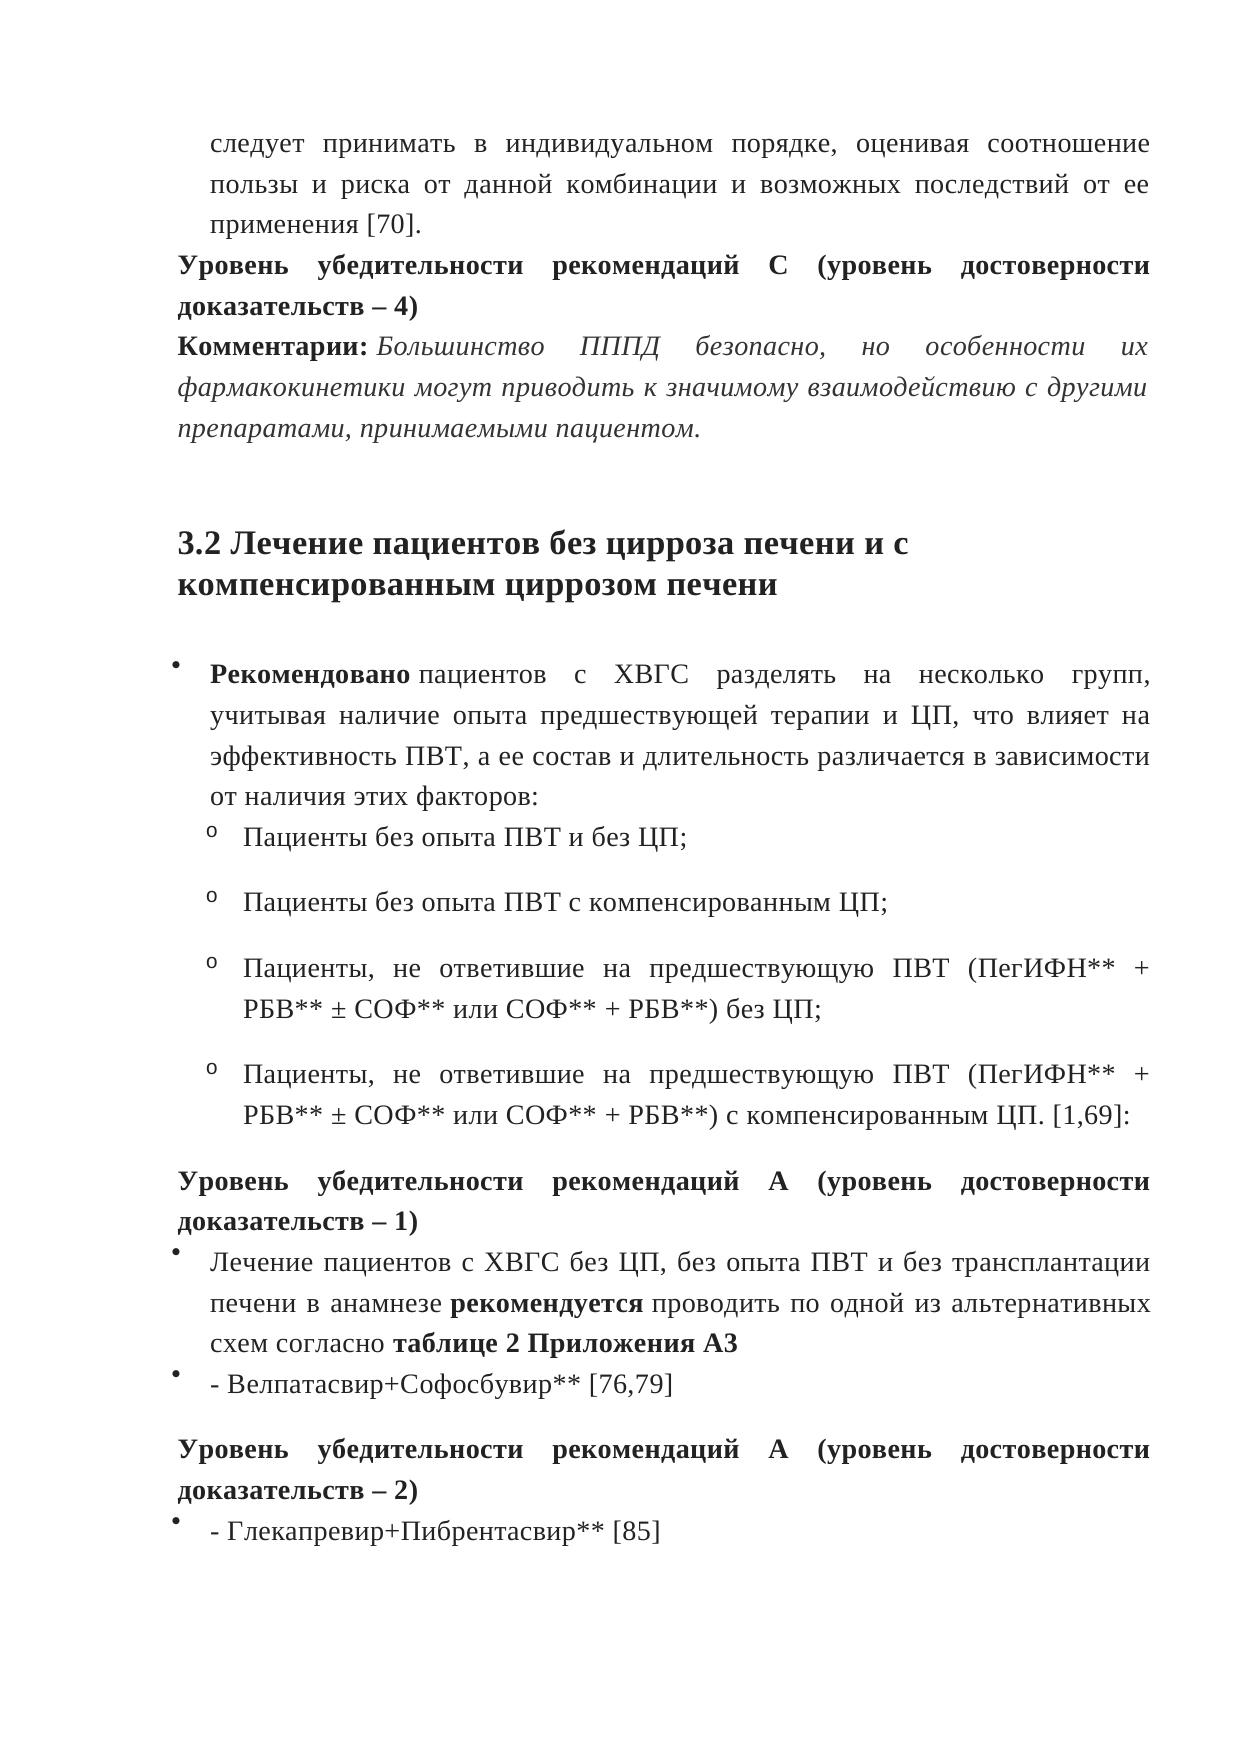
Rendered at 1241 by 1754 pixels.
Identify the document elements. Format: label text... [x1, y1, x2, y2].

list Пациенты, не ответившие на предшествующую ПВТ (ПегИФН** + РБВ** ± СОФ** или СОФ** + РБВ**) с компенсированным ЦП. [1,69]: [205, 1049, 1152, 1131]
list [172, 118, 1152, 240]
text Комментарии: Большинство ПППД безопасно, но особенности их фармакокинетики могут приводить к значимому взаимодействию с другими препаратами, принимаемыми пациентом. [177, 321, 1152, 443]
list Рекомендовано пациентов с ХВГС разделять на несколько групп, учитывая наличие опыта предшествующей терапии и ЦП, что влияет на эффективность ПВТ, а ее состав и длительность различается в зависимости от наличия этих факторов: [172, 649, 1152, 812]
text 3.2 Лечение пациентов без цирроза печени и с компенсированным циррозом печени [177, 521, 1152, 602]
list Пациенты, не ответившие на предшествующую ПВТ (ПегИФН** + РБВ** ± СОФ** или СОФ** + РБВ**) без ЦП; [205, 943, 1152, 1024]
text Уровень убедительности рекомендаций С (уровень достоверности доказательств – 4) [177, 240, 1152, 321]
text Уровень убедительности рекомендаций А (уровень достоверности доказательств – 1) [177, 1156, 1152, 1237]
list - Велпатасвир+Софосбувир** [76,79] [172, 1359, 1152, 1399]
list - Глекапревир+Пибрентасвир** [85] [172, 1506, 1152, 1546]
list Пациенты без опыта ПВТ с компенсированным ЦП; [205, 877, 1152, 918]
list Лечение пациентов с ХВГС без ЦП, без опыта ПВТ и без трансплантации печени в анамнезе рекомендуется проводить по одной из альтернативных схем согласно таблице 2 Приложения А3 [172, 1237, 1152, 1359]
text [177, 1424, 1152, 1506]
list Пациенты без опыта ПВТ и без ЦП; [205, 812, 1152, 852]
